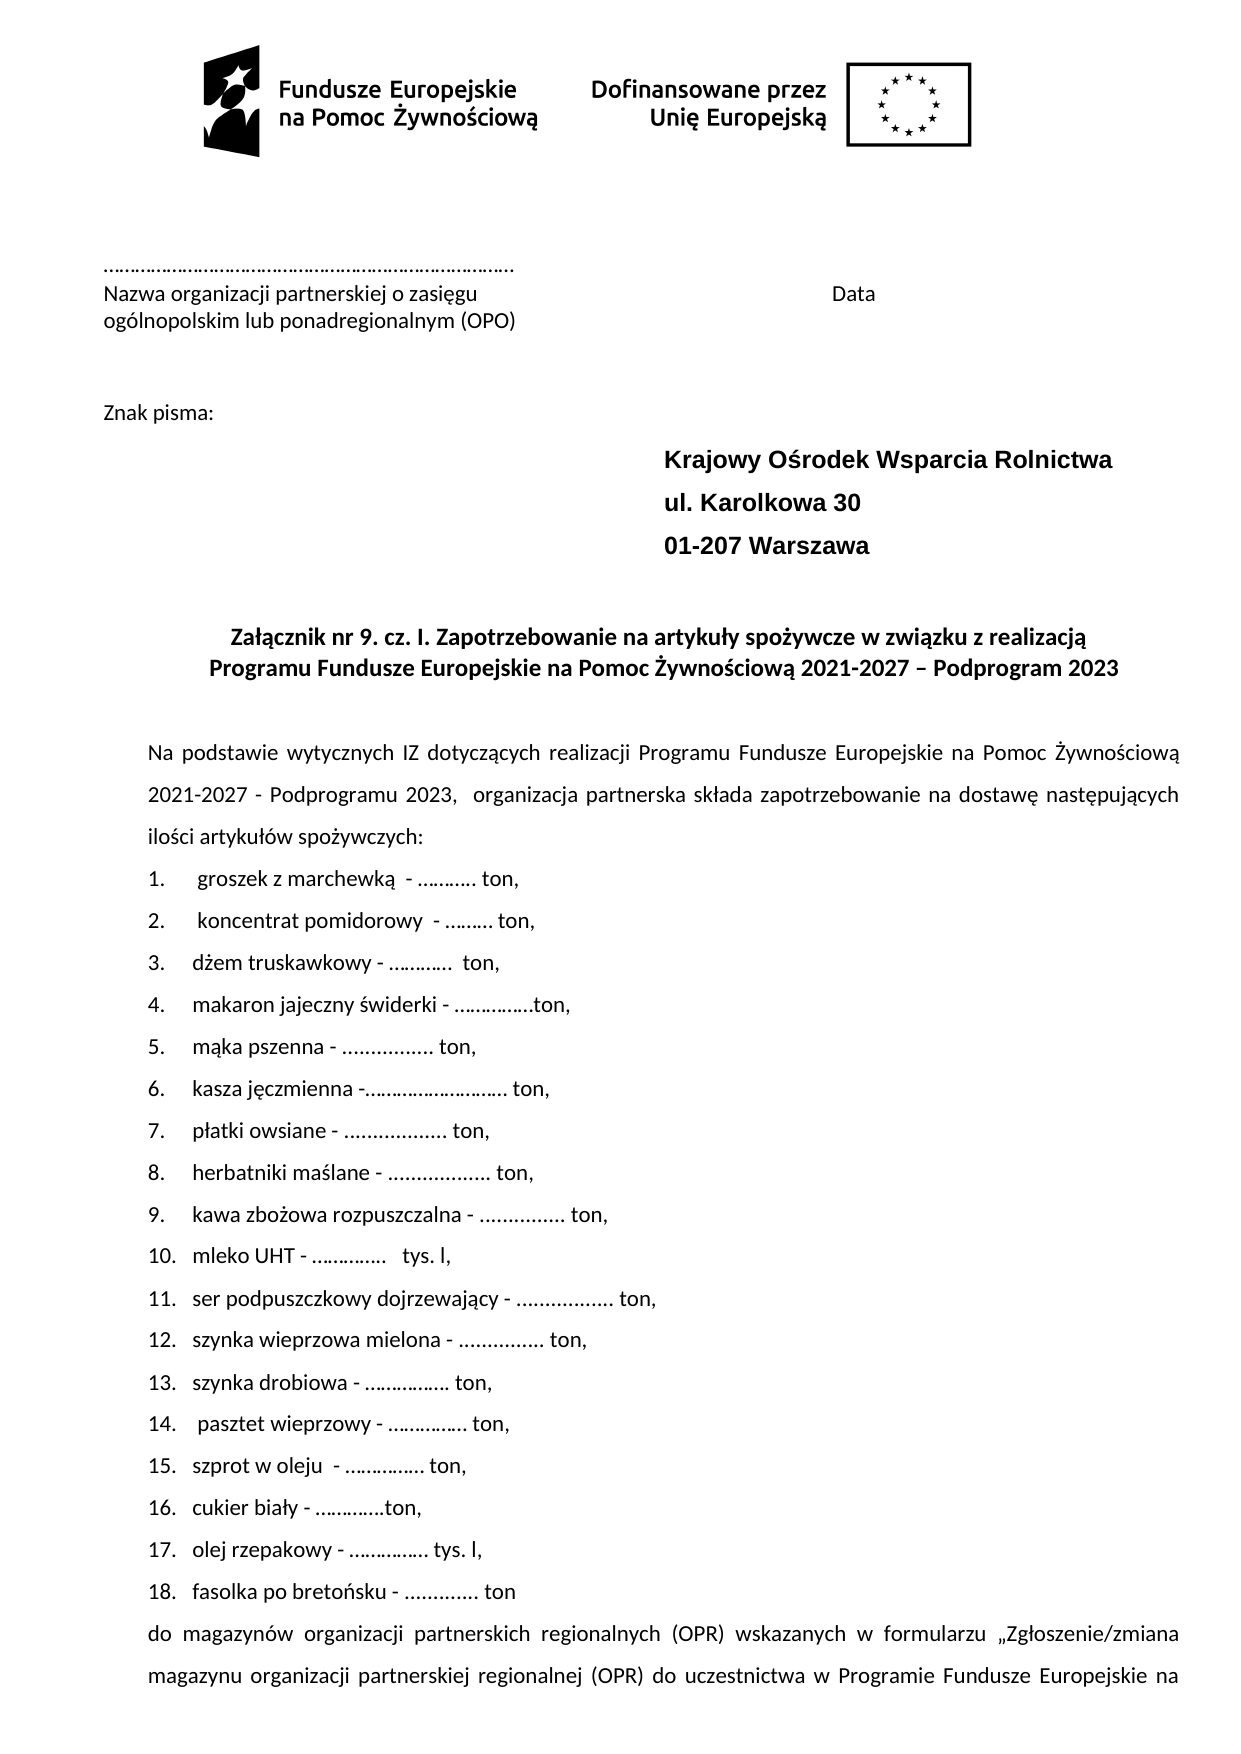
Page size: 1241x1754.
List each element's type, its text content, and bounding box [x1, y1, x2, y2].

list mąka pszenna - ................ ton, [148, 1032, 1181, 1060]
list kawa zbożowa rozpuszczalna - ............... ton, [148, 1200, 1181, 1228]
text Nazwa organizacji partnerskiej o zasięgu Data [103, 279, 1181, 307]
list pasztet wieprzowy - …………… ton, [148, 1409, 1181, 1438]
list makaron jajeczny świderki - ……………ton, [148, 990, 1181, 1018]
list groszek z marchewką - ……….. ton, [148, 864, 1181, 892]
list ser podpuszczkowy dojrzewający - ................. ton, [148, 1284, 1181, 1312]
text …………………………………………………………………… [103, 251, 1181, 279]
list szynka drobiowa - ……………. ton, [148, 1368, 1181, 1396]
list cukier biały - ………….ton, [148, 1493, 1181, 1522]
list kasza jęczmienna -……………………… ton, [148, 1074, 1181, 1102]
text Na podstawie wytycznych IZ dotyczących realizacji Programu Fundusze Europejskie na Pomoc Żywnościową 2021-2027 - Podprogramu 2023, organizacja partnerska składa zapotrzebowanie na dostawę następujących ilości artykułów spożywczych: [148, 738, 1181, 850]
list herbatniki maślane - .................. ton, [148, 1158, 1181, 1186]
list dżem truskawkowy - ………… ton, [148, 948, 1181, 976]
text ul. Karolkowa 30 [590, 488, 1181, 517]
text Krajowy Ośrodek Wsparcia Rolnictwa [590, 445, 1163, 474]
text 01-207 Warszawa [590, 531, 1181, 560]
list olej rzepakowy - …………… tys. l, [148, 1536, 1181, 1563]
list szprot w oleju - …………… ton, [148, 1452, 1181, 1479]
list koncentrat pomidorowy - ……… ton, [148, 906, 1181, 934]
list szynka wieprzowa mielona - ............... ton, [148, 1326, 1181, 1354]
list płatki owsiane - .................. ton, [148, 1116, 1181, 1144]
text Znak pisma: [103, 398, 1181, 426]
text ogólnopolskim lub ponadregionalnym (OPO) [103, 307, 1181, 335]
list fasolka po bretońsku - ............. ton [148, 1577, 1181, 1606]
list mleko UHT - ………….. tys. l, [148, 1242, 1181, 1270]
text Załącznik nr 9. cz. I. Zapotrzebowanie na artykuły spożywcze w związku z realizacją Programu Fundusze Europejskie na Pomoc Żywnościową 2021-2027 – Podprogram 2023 [148, 621, 1181, 682]
picture [176, 18, 999, 185]
